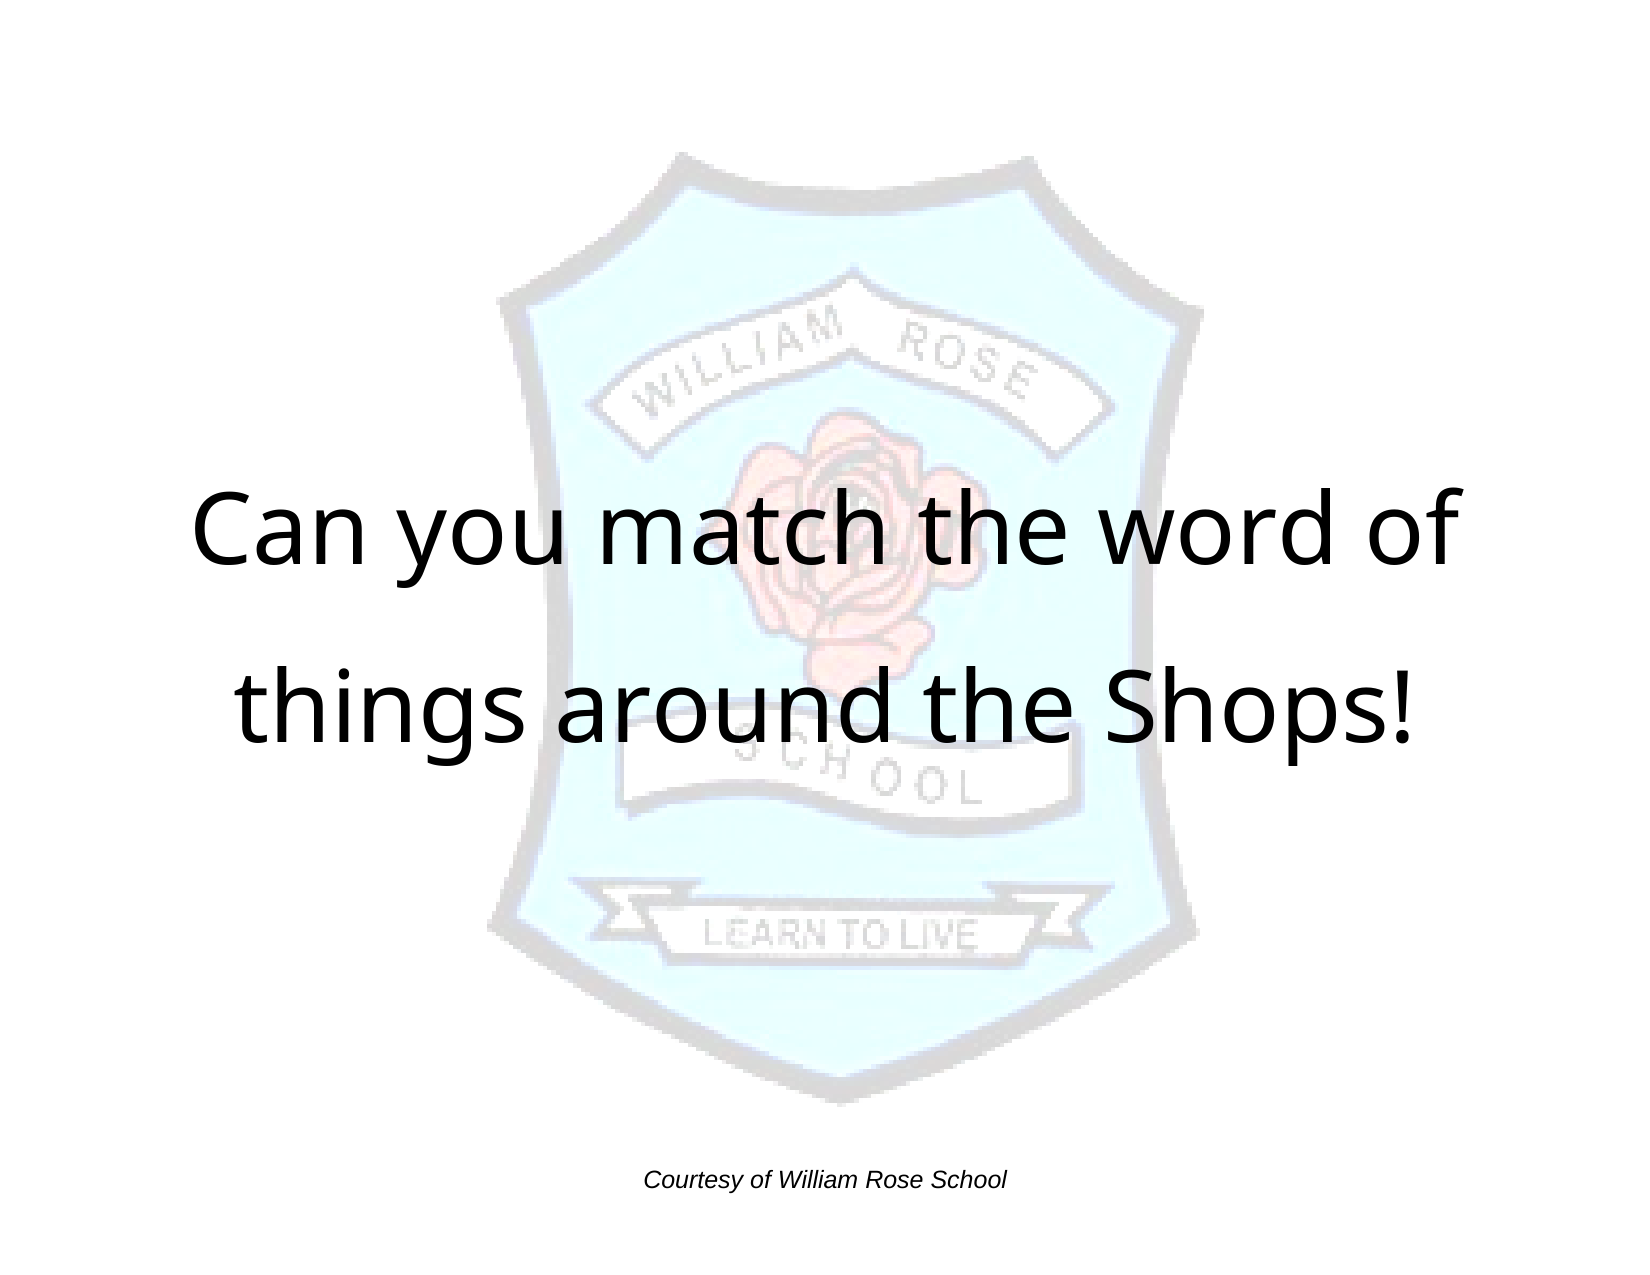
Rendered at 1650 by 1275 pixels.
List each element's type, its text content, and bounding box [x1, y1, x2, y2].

text Can you match the word of [150, 458, 1500, 594]
text things around the Shops! [150, 636, 1500, 772]
